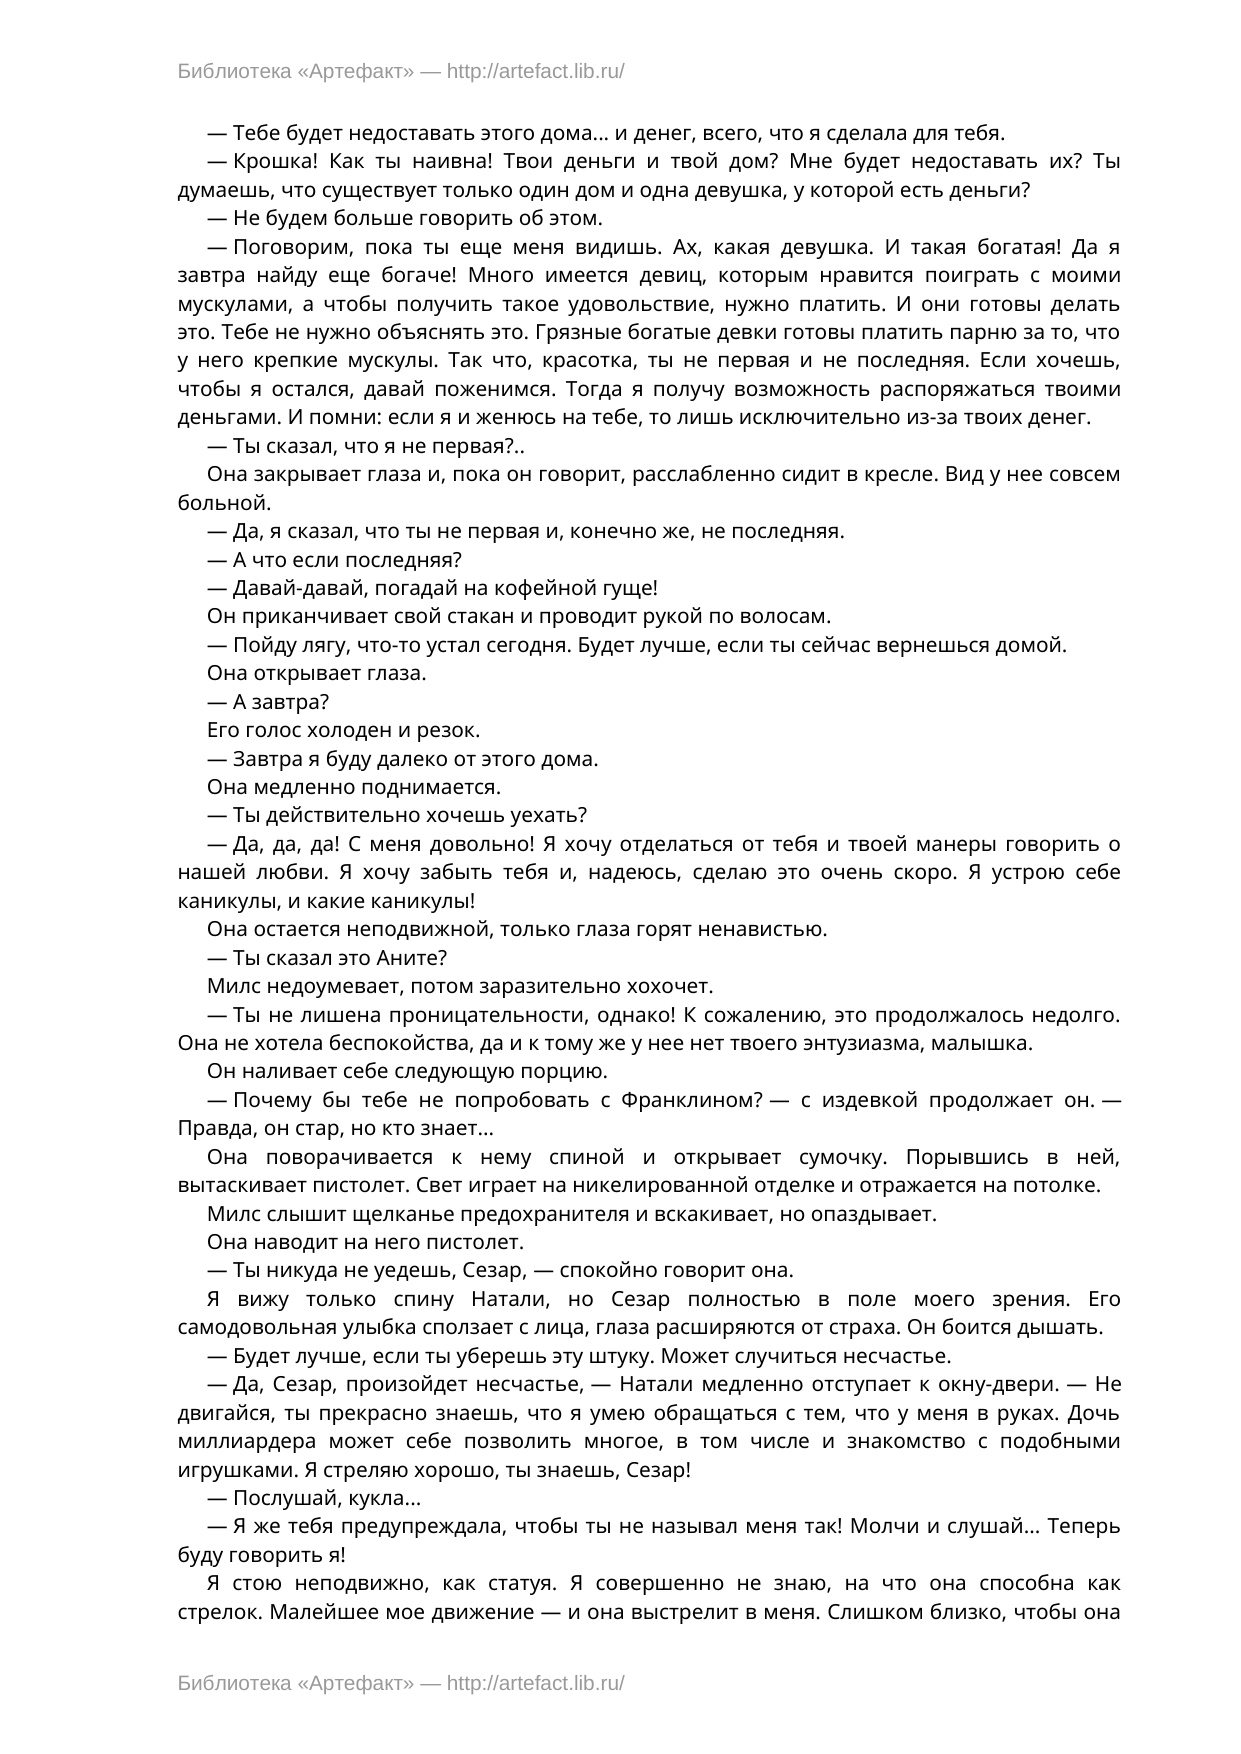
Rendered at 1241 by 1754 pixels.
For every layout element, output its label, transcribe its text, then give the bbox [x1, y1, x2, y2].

text — Крошка! Как ты наивна! Твои деньги и твой дом? Мне будет недоставать их? Ты думаешь, что существует только один дом и одна девушка, у которой есть деньги? [177, 147, 1122, 203]
text Милс слышит щелканье предохранителя и вскакивает, но опаздывает. [177, 1199, 1122, 1227]
text — Давай-давай, погадай на кофейной гуще! [177, 573, 1122, 602]
text — Ты сказал, что я не первая?.. [177, 431, 1122, 459]
text Она закрывает глаза и, пока он говорит, расслабленно сидит в кресле. Вид у нее совсем больной. [177, 459, 1122, 516]
text — А завтра? [177, 687, 1122, 715]
text — Ты сказал это Аните? [177, 943, 1122, 971]
text — Послушай, кукла... [177, 1483, 1122, 1512]
text — Пойду лягу, что-то устал сегодня. Будет лучше, если ты сейчас вернешься домой. [177, 630, 1122, 658]
text Я вижу только спину Натали, но Сезар полностью в поле моего зрения. Его самодовольная улыбка сползает с лица, глаза расширяются от страха. Он боится дышать. [177, 1284, 1122, 1341]
text — Да, да, да! С меня довольно! Я хочу отделаться от тебя и твоей манеры говорить о нашей любви. Я хочу забыть тебя и, надеюсь, сделаю это очень скоро. Я устрою себе каникулы, и какие каникулы! [177, 829, 1122, 914]
text Его голос холоден и резок. [177, 715, 1122, 744]
text — Будет лучше, если ты уберешь эту штуку. Может случиться несчастье. [177, 1341, 1122, 1369]
text — Ты не лишена проницательности, однако! К сожалению, это продолжалось недолго. Она не хотела беспокойства, да и к тому же у нее нет твоего энтузиазма, малышка. [177, 1000, 1122, 1057]
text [177, 1568, 1122, 1625]
text — Не будем больше говорить об этом. [177, 203, 1122, 232]
text — Я же тебя предупреждала, чтобы ты не называл меня так! Молчи и слушай... Теперь буду говорить я! [177, 1512, 1122, 1568]
text — Ты действительно хочешь уехать? [177, 801, 1122, 829]
text — Ты никуда не уедешь, Сезар, — спокойно говорит она. [177, 1256, 1122, 1284]
text Она медленно поднимается. [177, 772, 1122, 801]
text Она остается неподвижной, только глаза горят ненавистью. [177, 914, 1122, 943]
text — Завтра я буду далеко от этого дома. [177, 744, 1122, 772]
text Он приканчивает свой стакан и проводит рукой по волосам. [177, 602, 1122, 630]
text Она открывает глаза. [177, 658, 1122, 687]
text — Да, Сезар, произойдет несчастье, — Натали медленно отступает к окну-двери. — Не двигайся, ты прекрасно знаешь, что я умею обращаться с тем, что у меня в руках. Дочь миллиардера может себе позволить многое, в том числе и знакомство с подобными игрушками. Я стреляю хорошо, ты знаешь, Сезар! [177, 1369, 1122, 1483]
text Она поворачивается к нему спиной и открывает сумочку. Порывшись в ней, вытаскивает пистолет. Свет играет на никелированной отделке и отражается на потолке. [177, 1142, 1122, 1199]
text Она наводит на него пистолет. [177, 1227, 1122, 1256]
text — Да, я сказал, что ты не первая и, конечно же, не последняя. [177, 516, 1122, 545]
text — Почему бы тебе не попробовать с Франклином? — с издевкой продолжает он. — Правда, он стар, но кто знает... [177, 1085, 1122, 1142]
text Милс недоумевает, потом заразительно хохочет. [177, 971, 1122, 1000]
text Он наливает себе следующую порцию. [177, 1057, 1122, 1085]
text — Тебе будет недоставать этого дома... и денег, всего, что я сделала для тебя. [177, 118, 1122, 147]
text — А что если последняя? [177, 545, 1122, 573]
text — Поговорим, пока ты еще меня видишь. Ах, какая девушка. И такая богатая! Да я завтра найду еще богаче! Много имеется девиц, которым нравится поиграть с моими мускулами, а чтобы получить такое удовольствие, нужно платить. И они готовы делать это. Тебе не нужно объяснять это. Грязные богатые девки готовы платить парню за то, что у него крепкие мускулы. Так что, красотка, ты не первая и не последняя. Если хочешь, чтобы я остался, давай поженимся. Тогда я получу возможность распоряжаться твоими деньгами. И помни: если я и женюсь на тебе, то лишь исключительно из-за твоих денег. [177, 232, 1122, 431]
